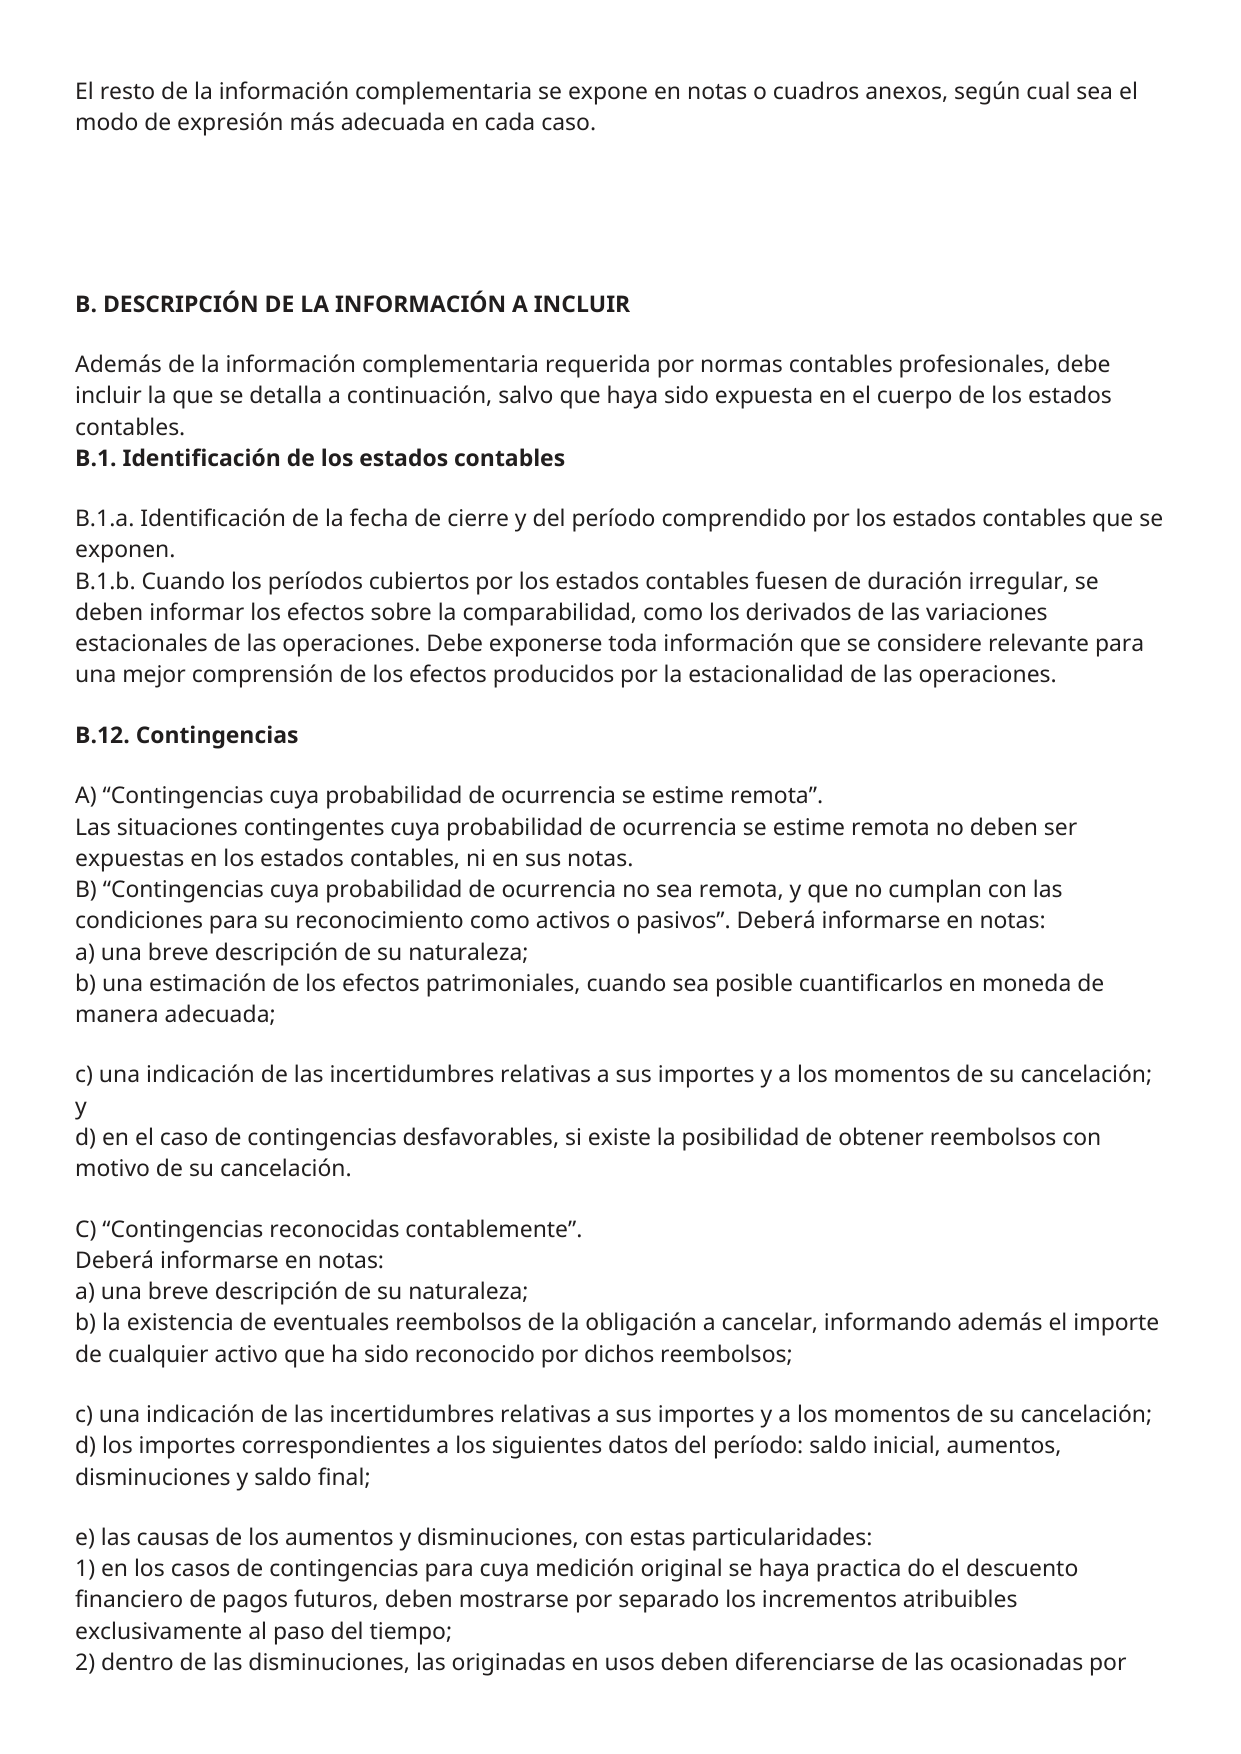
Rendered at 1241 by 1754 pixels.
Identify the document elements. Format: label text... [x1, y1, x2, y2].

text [75, 75, 1165, 294]
text c) una indicación de las incertidumbres relativas a sus importes y a los momentos de su cancelación; y d) en el caso de contingencias desfavorables, si existe la posibilidad de obtener reembolsos con motivo de su cancelación. [75, 1214, 1165, 1339]
text B. DESCRIPCIÓN DE LA INFORMACIÓN A INCLUIR [75, 444, 1165, 475]
text C) “Contingencias reconocidas contablemente”. Deberá informarse en notas: a) una breve descripción de su naturaleza; b) la existencia de eventuales reembolsos de la obligación a cancelar, informando además el importe de cualquier activo que ha sido reconocido por dichos reembolsos; [75, 1369, 1165, 1525]
text c) una indicación de las incertidumbres relativas a sus importes y a los momentos de su cancelación; d) los importes correspondientes a los siguientes datos del período: saldo inicial, aumentos, disminuciones y saldo final; [75, 1554, 1165, 1648]
text B.12. Contingencias [75, 875, 1165, 906]
text Además de la información complementaria requerida por normas contables profesionales, debe incluir la que se detalla a continuación, salvo que haya sido expuesta en el cuerpo de los estados contables. B.1. Identificación de los estados contables [75, 504, 1165, 629]
text B.1.a. Identificación de la fecha de cierre y del período comprendido por los estados contables que se exponen. B.1.b. Cuando los períodos cubiertos por los estados contables fuesen de duración irregular, se deben informar los efectos sobre la comparabilidad, como los derivados de las variaciones estacionales de las operaciones. Debe exponerse toda información que se considere relevante para una mejor comprensión de los efectos producidos por la estacionalidad de las operaciones. [75, 658, 1165, 846]
text A) “Contingencias cuya probabilidad de ocurrencia se estime remota”. Las situaciones contingentes cuya probabilidad de ocurrencia se estime remota no deben ser expuestas en los estados contables, ni en sus notas. B) “Contingencias cuya probabilidad de ocurrencia no sea remota, y que no cumplan con las condiciones para su reconocimiento como activos o pasivos”. Deberá informarse en notas: a) una breve descripción de su naturaleza; b) una estimación de los efectos patrimoniales, cuando sea posible cuantificarlos en moneda de manera adecuada; [75, 935, 1165, 1185]
